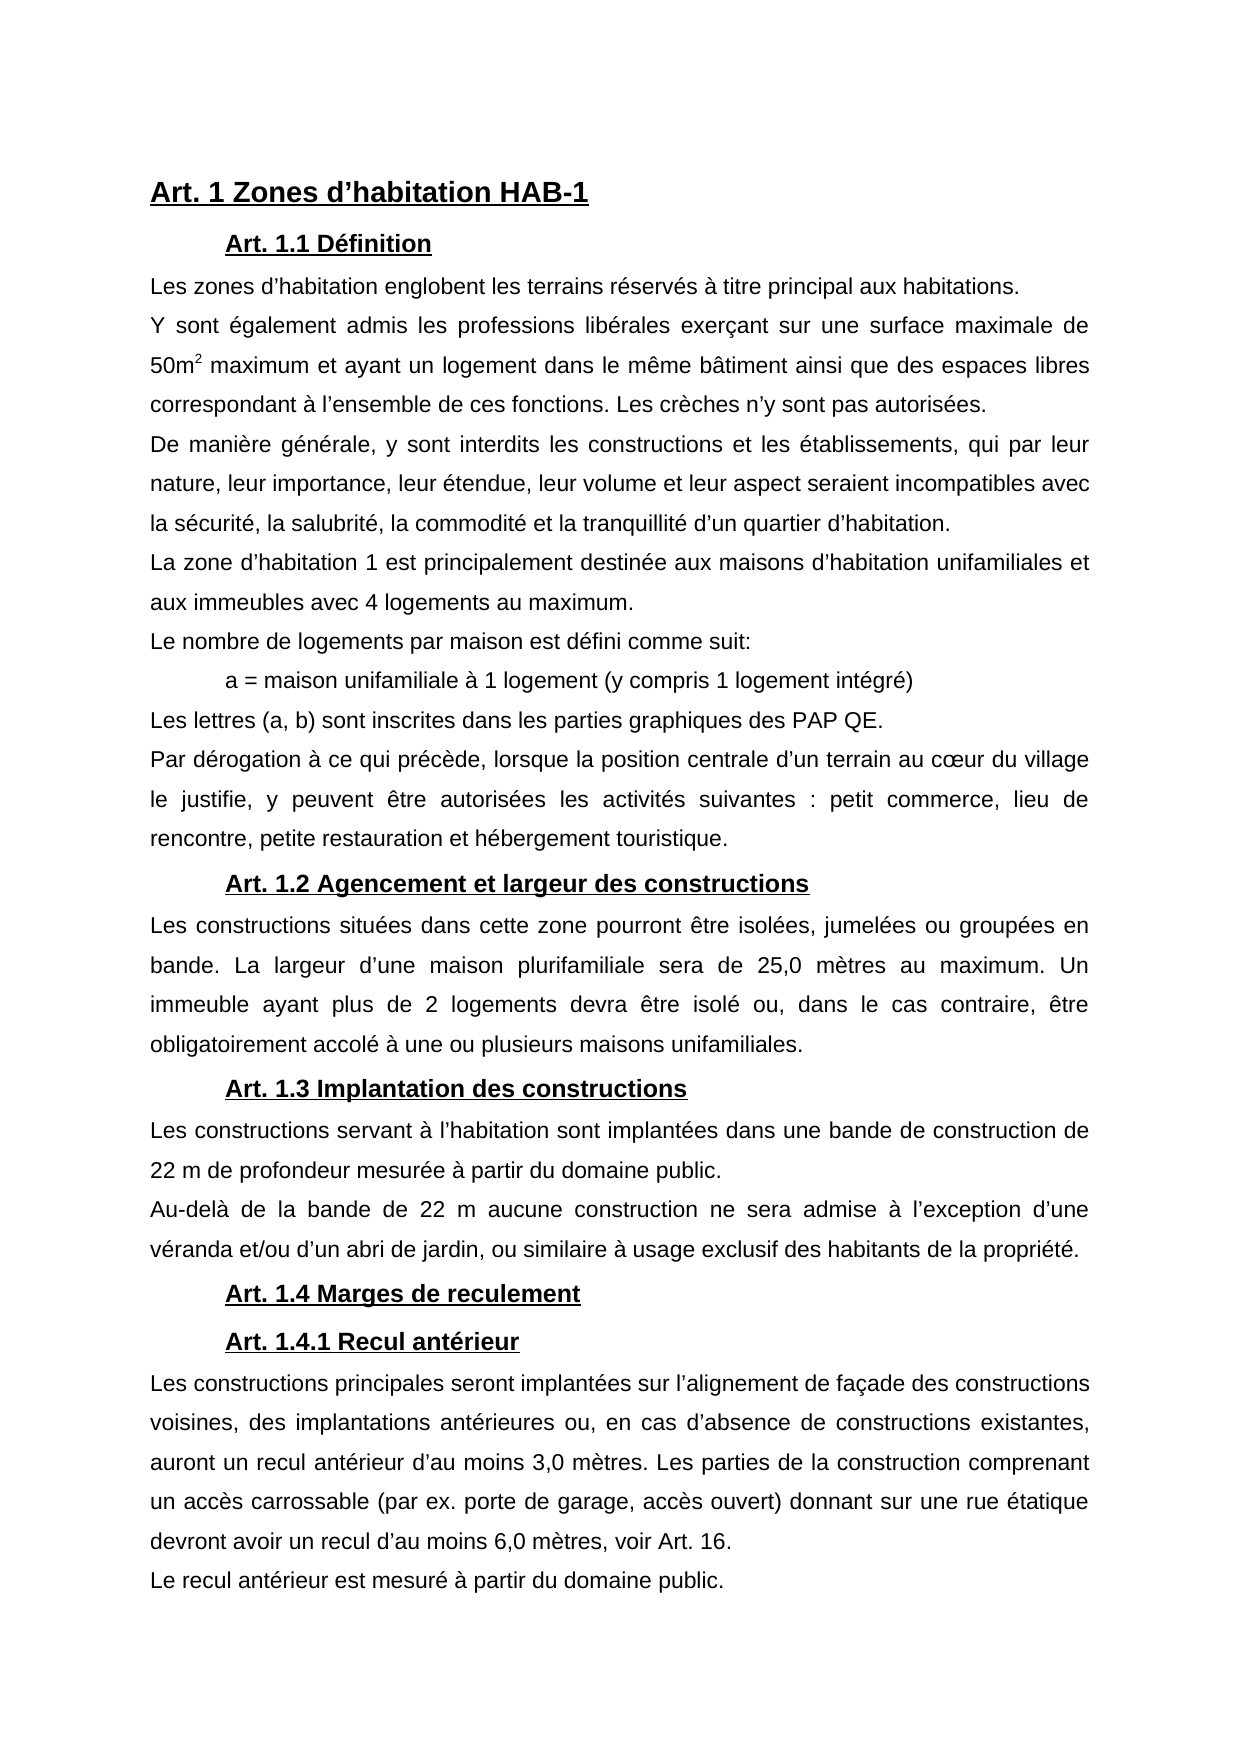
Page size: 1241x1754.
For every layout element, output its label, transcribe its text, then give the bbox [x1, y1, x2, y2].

text La zone d’habitation 1 est principalement destinée aux maisons d’habitation unifamiliales et aux immeubles avec 4 logements au maximum. [150, 549, 1090, 615]
text Y sont également admis les professions libérales exerçant sur une surface maximale de 50m2 maximum et ayant un logement dans le même bâtiment ainsi que des espaces libres correspondant à l’ensemble de ces fonctions. Les crèches n’y sont pas autorisées. [150, 312, 1090, 417]
subtitle Art. 1 Zones d’habitation HAB-1 [150, 175, 1090, 208]
subtitle Art. 1.2 Agencement et largeur des constructions [225, 869, 1090, 898]
text a = maison unifamiliale à 1 logement (y compris 1 logement intégré) [225, 667, 1090, 694]
text Par dérogation à ce qui précède, lorsque la position centrale d’un terrain au cœur du village le justifie, y peuvent être autorisées les activités suivantes : petit commerce, lieu de rencontre, petite restauration et hébergement touristique. [150, 746, 1090, 852]
text Les lettres (a, b) sont inscrites dans les parties graphiques des PAP QE. [150, 707, 1090, 733]
subtitle Art. 1.3 Implantation des constructions [225, 1074, 1090, 1103]
subtitle Art. 1.1 Définition [225, 229, 1090, 258]
text Les zones d’habitation englobent les terrains réservés à titre principal aux habitations. [150, 273, 1090, 299]
text Les constructions principales seront implantées sur l’alignement de façade des constructions voisines, des implantations antérieures ou, en cas d’absence de constructions existantes, auront un recul antérieur d’au moins 3,0 mètres. Les parties de la construction comprenant un accès carrossable (par ex. porte de garage, accès ouvert) donnant sur une rue étatique devront avoir un recul d’au moins 6,0 mètres, voir Art. 16. [150, 1370, 1090, 1554]
text Le recul antérieur est mesuré à partir du domaine public. [150, 1567, 1090, 1593]
text Les constructions situées dans cette zone pourront être isolées, jumelées ou groupées en bande. La largeur d’une maison plurifamiliale sera de 25,0 mètres au maximum. Un immeuble ayant plus de 2 logements devra être isolé ou, dans le cas contraire, être obligatoirement accolé à une ou plusieurs maisons unifamiliales. [150, 912, 1090, 1057]
subtitle Art. 1.4 Marges de reculement [225, 1279, 1090, 1308]
subtitle Art. 1.4.1 Recul antérieur [225, 1327, 1090, 1355]
text Le nombre de logements par maison est défini comme suit: [150, 628, 1090, 654]
text De manière générale, y sont interdits les constructions et les établissements, qui par leur nature, leur importance, leur étendue, leur volume et leur aspect seraient incompatibles avec la sécurité, la salubrité, la commodité et la tranquillité d’un quartier d’habitation. [150, 431, 1090, 536]
text Les constructions servant à l’habitation sont implantées dans une bande de construction de 22 m de profondeur mesurée à partir du domaine public. [150, 1117, 1090, 1183]
text Au-delà de la bande de 22 m aucune construction ne sera admise à l’exception d’une véranda et/ou d’un abri de jardin, ou similaire à usage exclusif des habitants de la propriété. [150, 1196, 1090, 1262]
